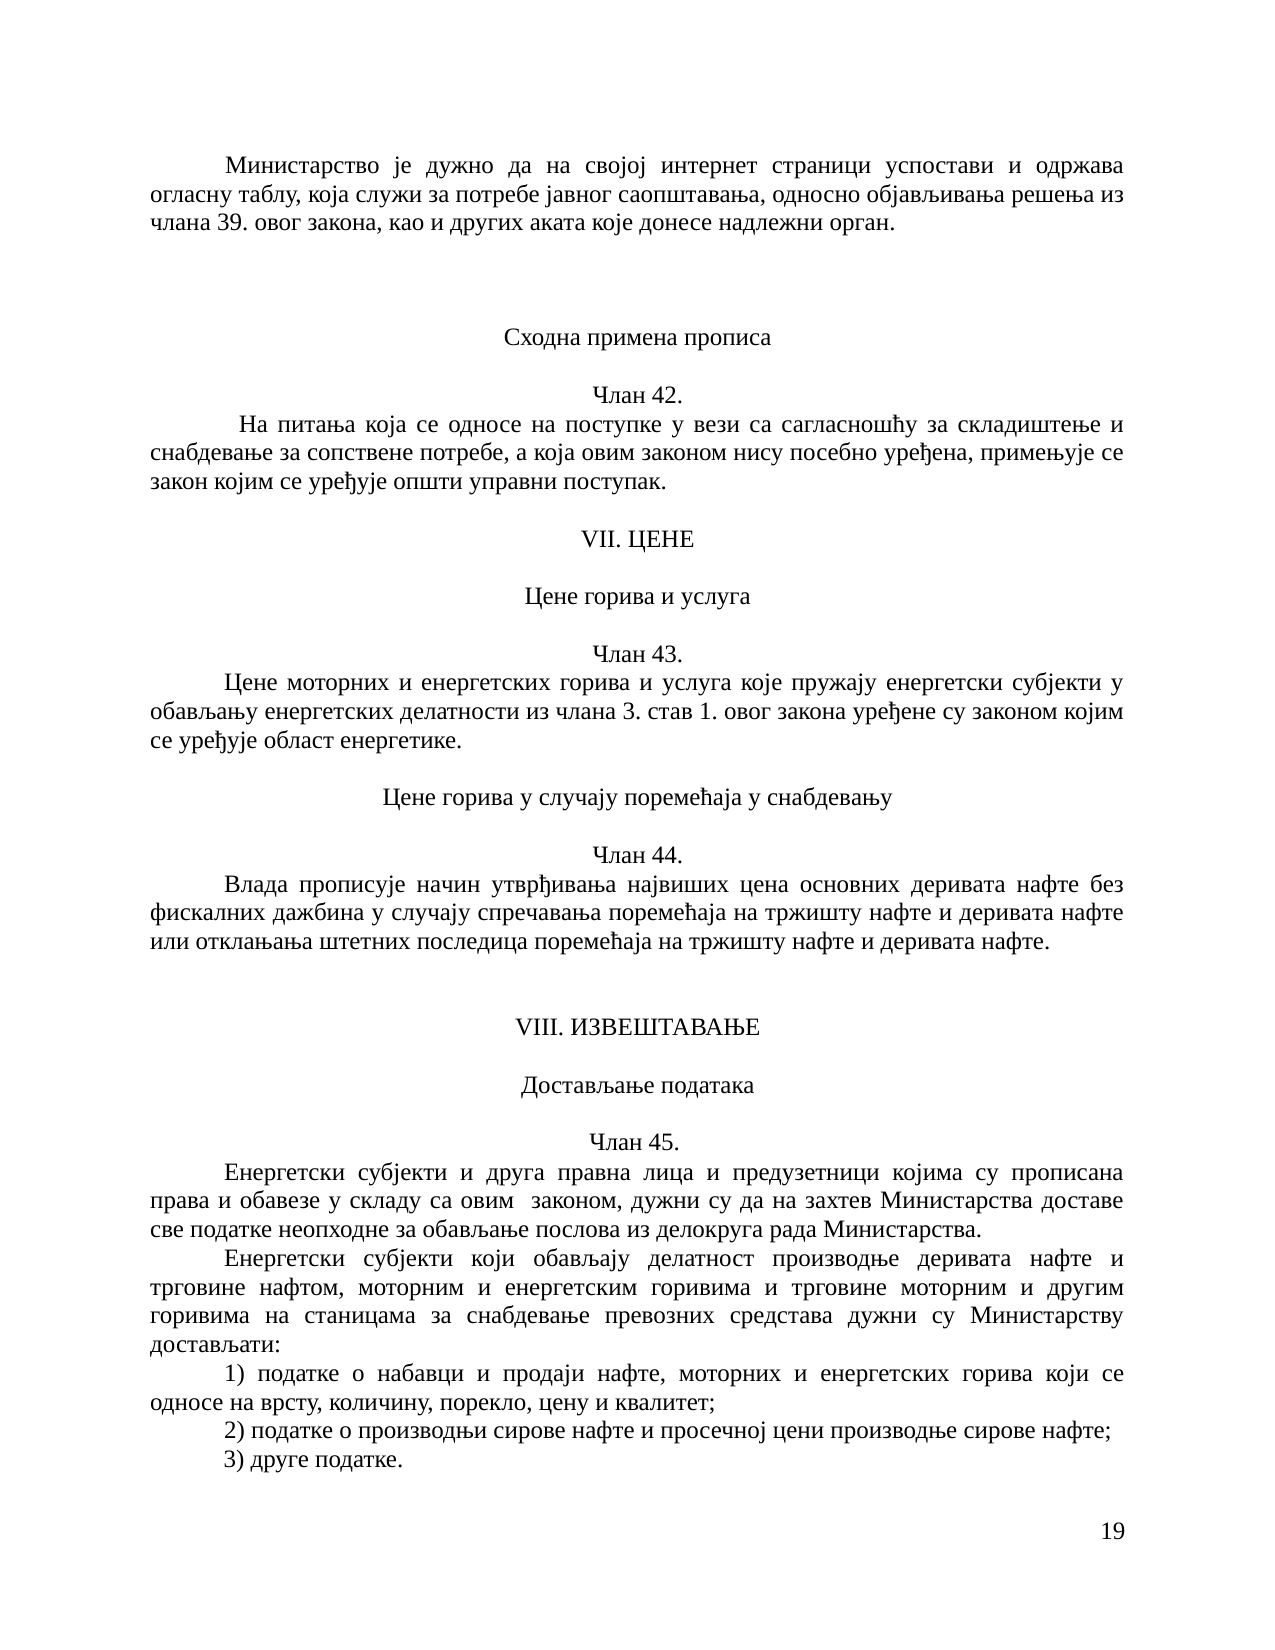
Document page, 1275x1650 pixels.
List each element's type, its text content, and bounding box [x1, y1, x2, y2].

list VII. ЦЕНЕ [150, 524, 1125, 552]
list Влада прописује начин утврђивања највиших цена основних деривата нафте без фискалних дажбина у случају спречавања поремећаја на тржишту нафте и деривата нафте или отклањања штетних последица поремећаја на тржишту нафте и деривата нафте. [150, 869, 1125, 955]
list Члан 45. ﻿ [150, 1127, 1125, 1157]
text Члан 42. [150, 380, 1125, 409]
text Члан 44. [150, 840, 1125, 869]
list Цене горива и услуга [150, 581, 1125, 610]
list 1) податке о набавци и продаји нафте, моторних и енергетских горива који се односе на врсту, количину, порекло, цену и квалитет; [150, 1358, 1125, 1416]
list Министарство је дужно да на својој интернет страници успостави и одржава огласну таблу, која служи за потребе јавног саопштавања, односно објављивања решења из члана 39. овог закона, као и других аката које донесе надлежни орган. [150, 150, 1125, 236]
text Сходна примена прописа [150, 322, 1125, 351]
list Достављање података [150, 1070, 1125, 1099]
text Цене горива у случају поремећаја у снабдевању [150, 782, 1125, 811]
list Енергетски субјекти који обављају делатност производње деривата нафте и трговине нафтом, моторним и енергетским горивима и трговине моторним и другим горивима на станицама за снабдевање превозних средстава дужни су Министарству достављати: [150, 1243, 1125, 1358]
list Енергетски субјекти и друга правна лица и предузетници којима су прописана права и обавезе у складу са овим законом, дужни су да на захтев Министарства доставе све податке неопходне за обављање послова из делокруга рада Министарства. [150, 1157, 1125, 1243]
list 2) податке о производњи сирове нафте и просечној цени производње сирове нафте; [150, 1416, 1125, 1444]
list VIII. ИЗВЕШТАВАЊЕ [150, 1012, 1125, 1041]
list На питања која се односе на поступке у вези са сагласношћу за складиштење и снабдевање за сопствене потребе, а која овим законом нису посебно уређена, примењује се закон којим се уређује општи управни поступак. [150, 409, 1125, 495]
list Цене моторних и енергетских горива и услуга које пружају енергетски субјекти у обављању енергетских делатности из члана 3. став 1. овог закона уређене су законом којим се уређује област енергетике. [150, 667, 1125, 754]
text 3) друге податке. [150, 1444, 1125, 1473]
list Члан 43. [150, 639, 1125, 667]
